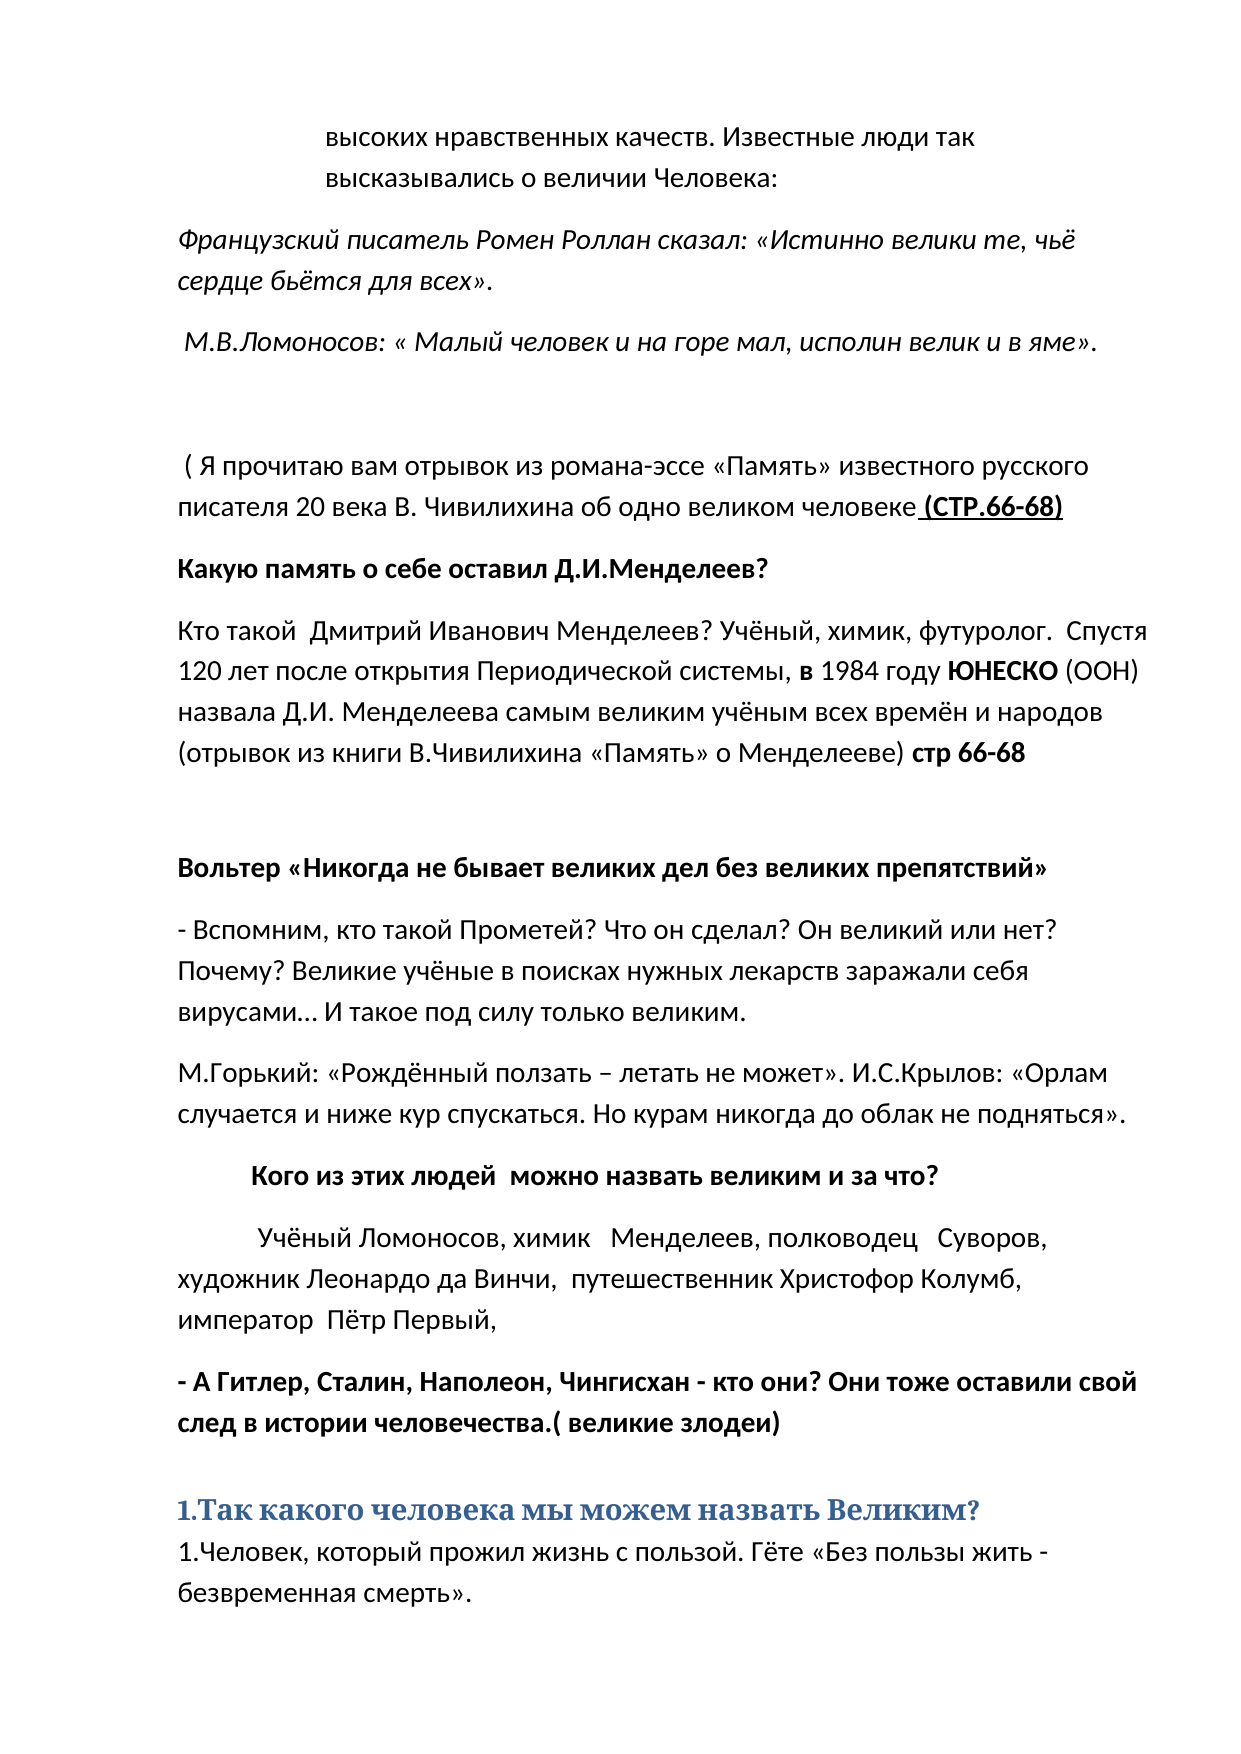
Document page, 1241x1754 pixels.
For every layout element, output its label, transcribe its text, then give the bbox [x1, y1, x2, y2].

text М.Горький: «Рождённый ползать – летать не может». И.С.Крылов: «Орлам случается и ниже кур спускаться. Но курам никогда до облак не подняться». [177, 1054, 1152, 1131]
text Французский писатель Ромен Роллан сказал: «Истинно велики те, чьё сердце бьётся для всех». [177, 221, 1152, 297]
text Какую память о себе оставил Д.И.Менделеев? [177, 550, 1152, 585]
text 1.Человек, который прожил жизнь с пользой. Гёте «Без пользы жить - безвременная смерть». [177, 1533, 1152, 1610]
text - Вспомним, кто такой Прометей? Что он сделал? Он великий или нет? Почему? Великие учёные в поисках нужных лекарств заражали себя вирусами… И такое под силу только великим. [177, 911, 1152, 1028]
text Кого из этих людей можно назвать великим и за что? [177, 1157, 1152, 1193]
text Вольтер «Никогда не бывает великих дел без великих препятствий» [177, 849, 1152, 885]
text ( Я прочитаю вам отрывок из романа-эссе «Память» известного русского писателя 20 века В. Чивилихина об одно великом человеке (СТР.66-68) [177, 447, 1152, 524]
text М.В.Ломоносов: « Малый человек и на горе мал, исполин велик и в яме». [177, 323, 1152, 359]
text Кто такой Дмитрий Иванович Менделеев? Учёный, химик, футуролог. Спустя 120 лет после открытия Периодической системы, в 1984 году ЮНЕСКО (ООН) назвала Д.И. Менделеева самым великим учёным всех времён и народов (отрывок из книги В.Чивилихина «Память» о Менделееве) стр 66-68 [177, 612, 1152, 770]
subtitle 1.Так какого человека мы можем назвать Великим? [177, 1494, 1152, 1528]
text - А Гитлер, Сталин, Наполеон, Чингисхан - кто они? Они тоже оставили свой след в истории человечества.( великие злодеи) [177, 1363, 1152, 1439]
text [325, 118, 1152, 195]
text Учёный Ломоносов, химик Менделеев, полководец Суворов, художник Леонардо да Винчи, путешественник Христофор Колумб, император Пётр Первый, [177, 1219, 1152, 1337]
